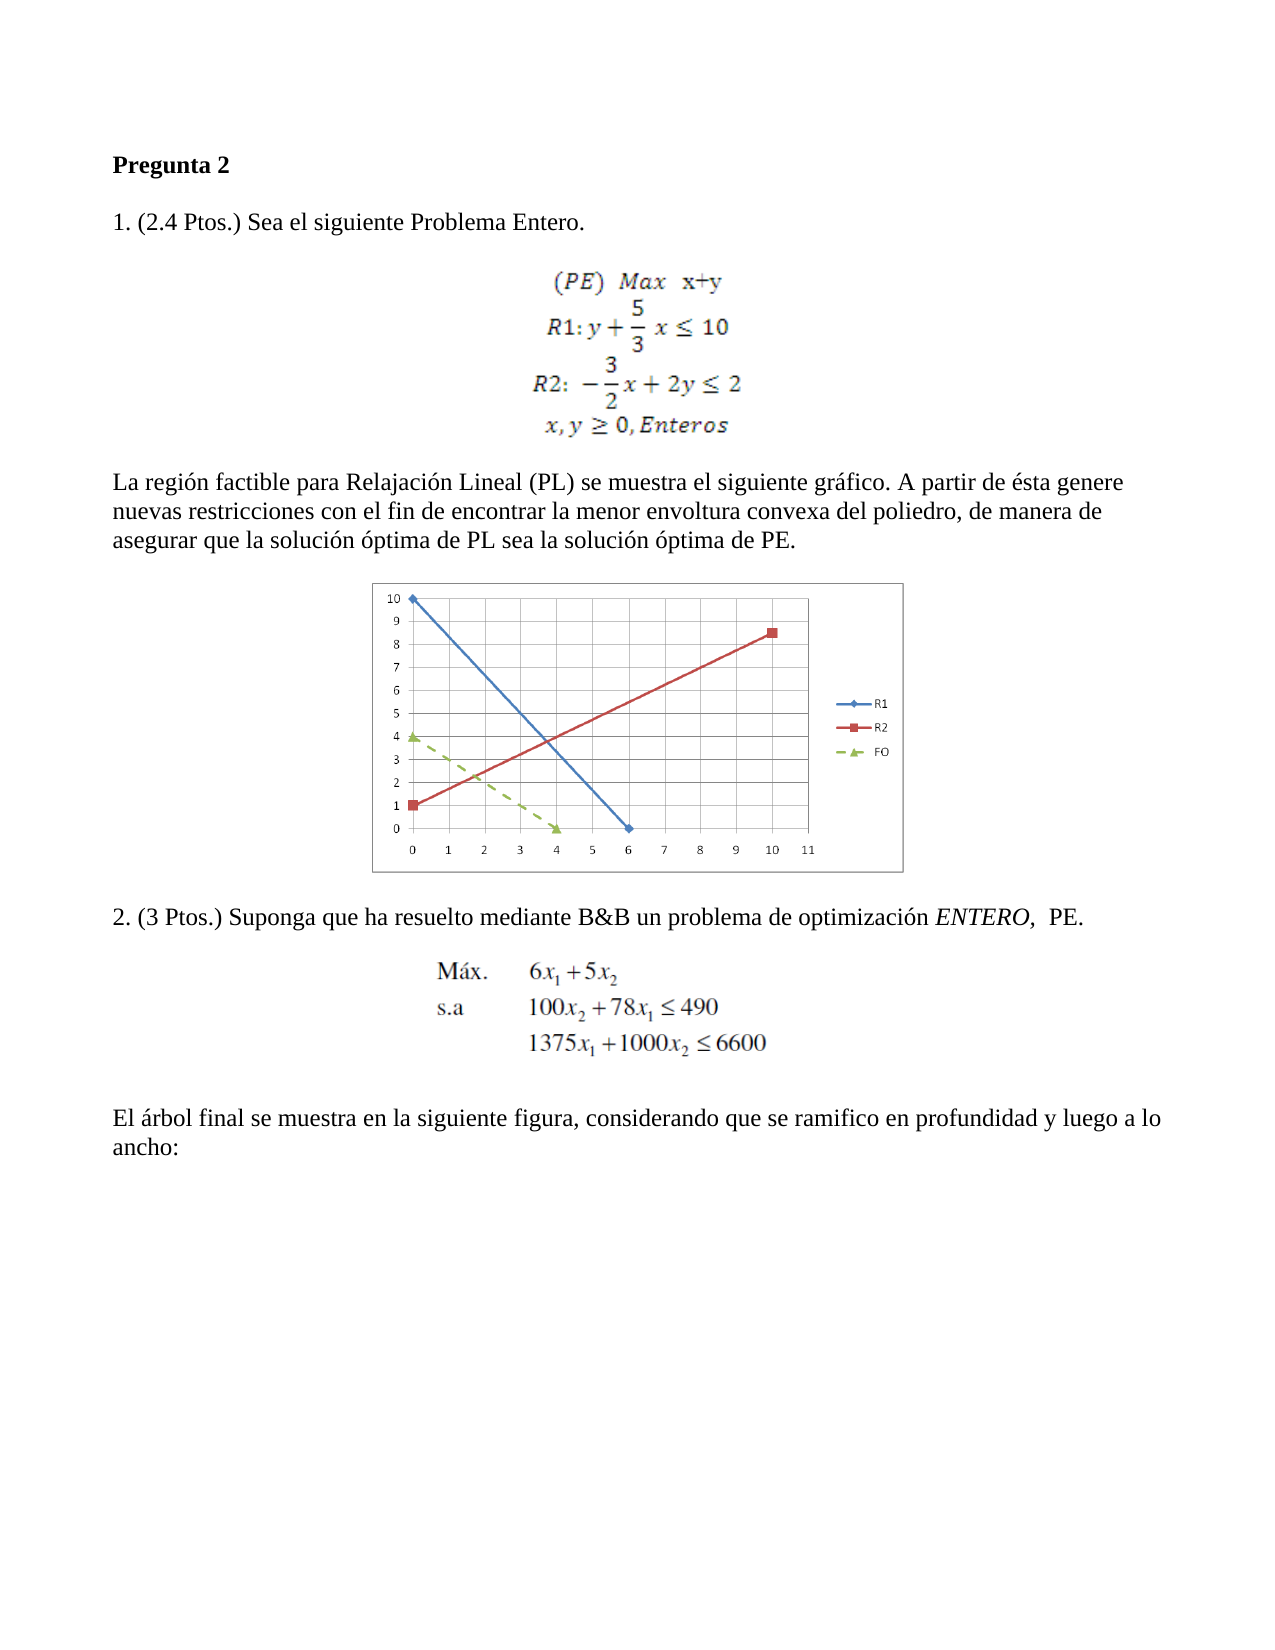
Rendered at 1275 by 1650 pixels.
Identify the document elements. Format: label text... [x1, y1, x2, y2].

text Pregunta 2 [112, 150, 1162, 179]
picture [528, 265, 747, 439]
text La región factible para Relajación Lineal (PL) se muestra el siguiente gráfico. A partir de ésta genere nuevas restricciones con el fin de encontrar la menor envoltura convexa del poliedro, de manera de asegurar que la solución óptima de PL sea la solución óptima de PE. [112, 438, 1162, 553]
text 2. (3 Ptos.) Suponga que ha resuelto mediante B&B un problema de optimización ENTERO, PE. [112, 902, 1162, 930]
picture [371, 582, 904, 873]
text 1. (2.4 Ptos.) Sea el siguiente Problema Entero. [112, 207, 1162, 236]
text El árbol final se muestra en la siguiente figura, considerando que se ramifico en profundidad y luego a lo ancho: [112, 1074, 1162, 1160]
